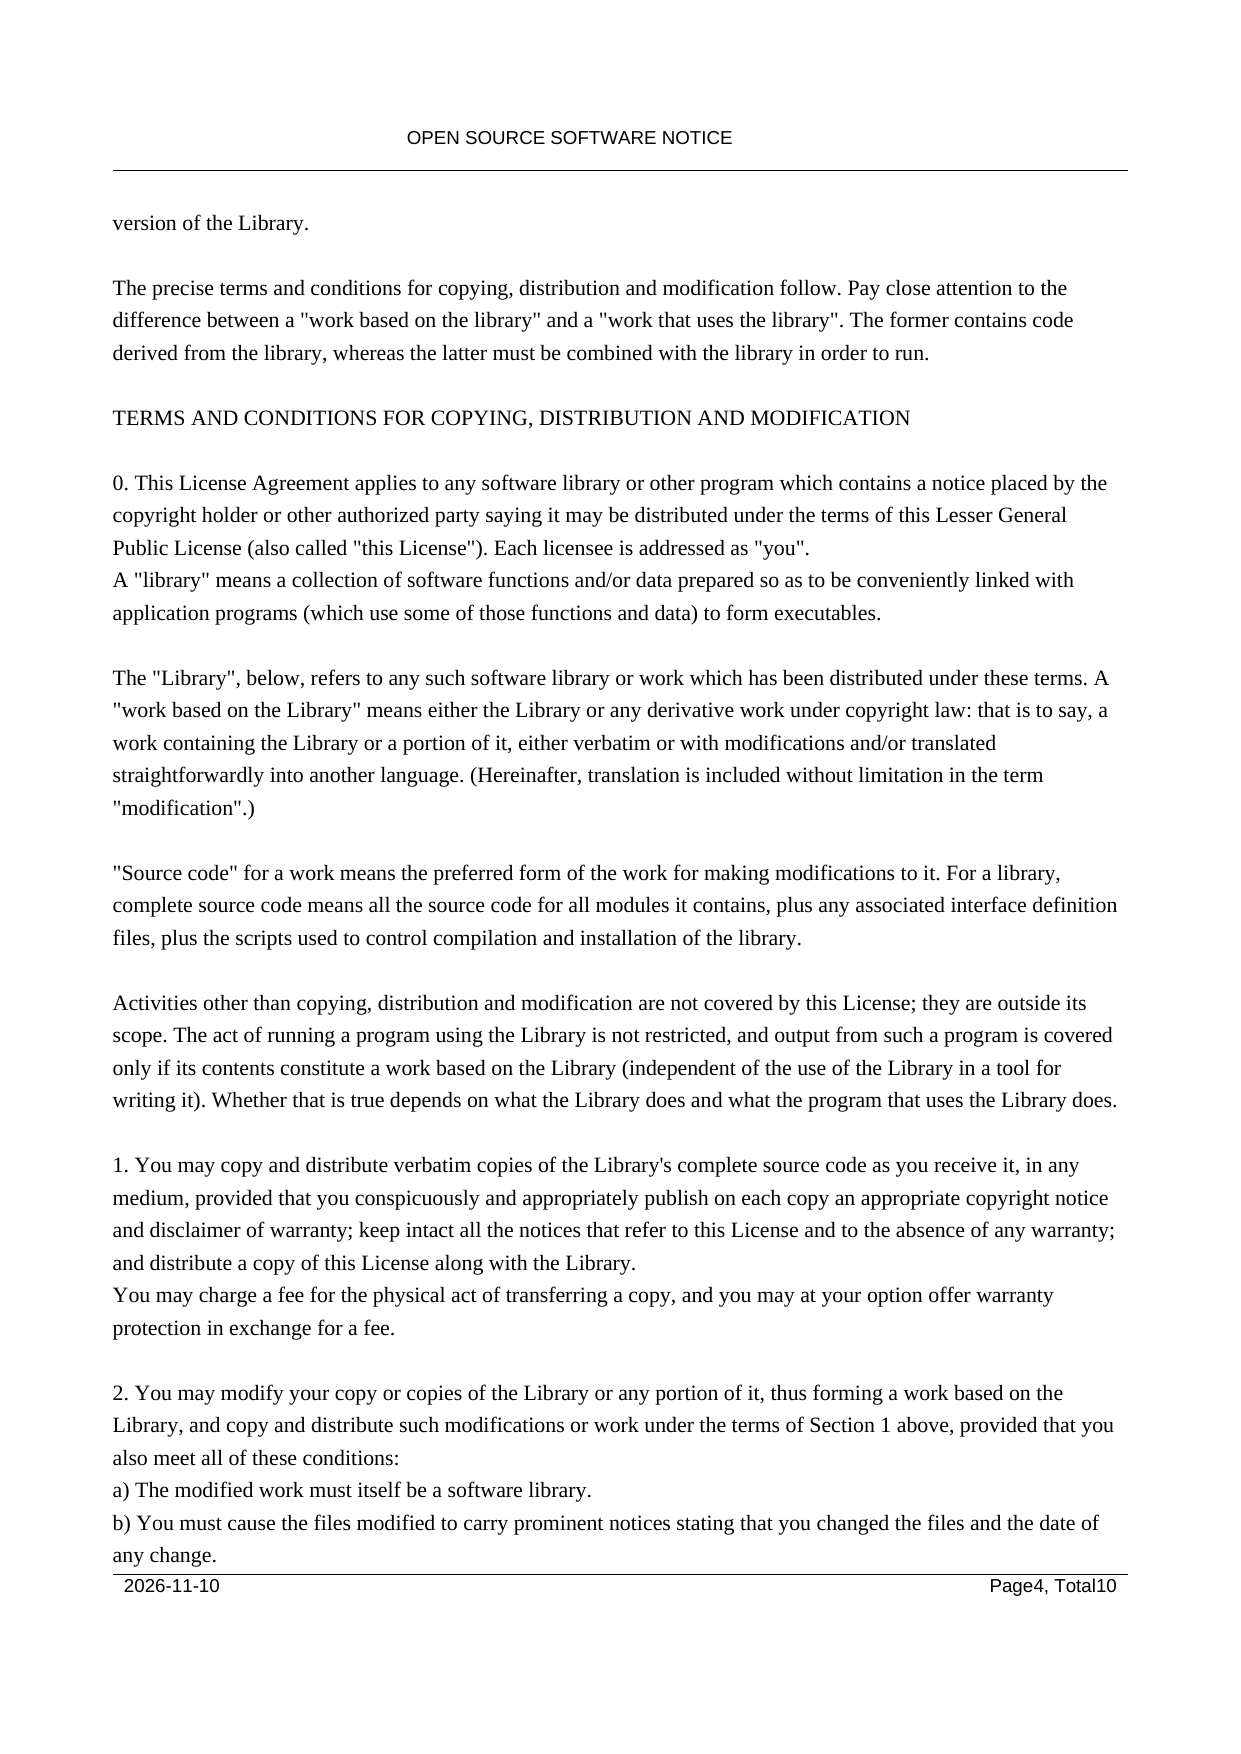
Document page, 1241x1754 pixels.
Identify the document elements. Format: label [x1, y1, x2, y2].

text [112, 206, 1128, 1571]
